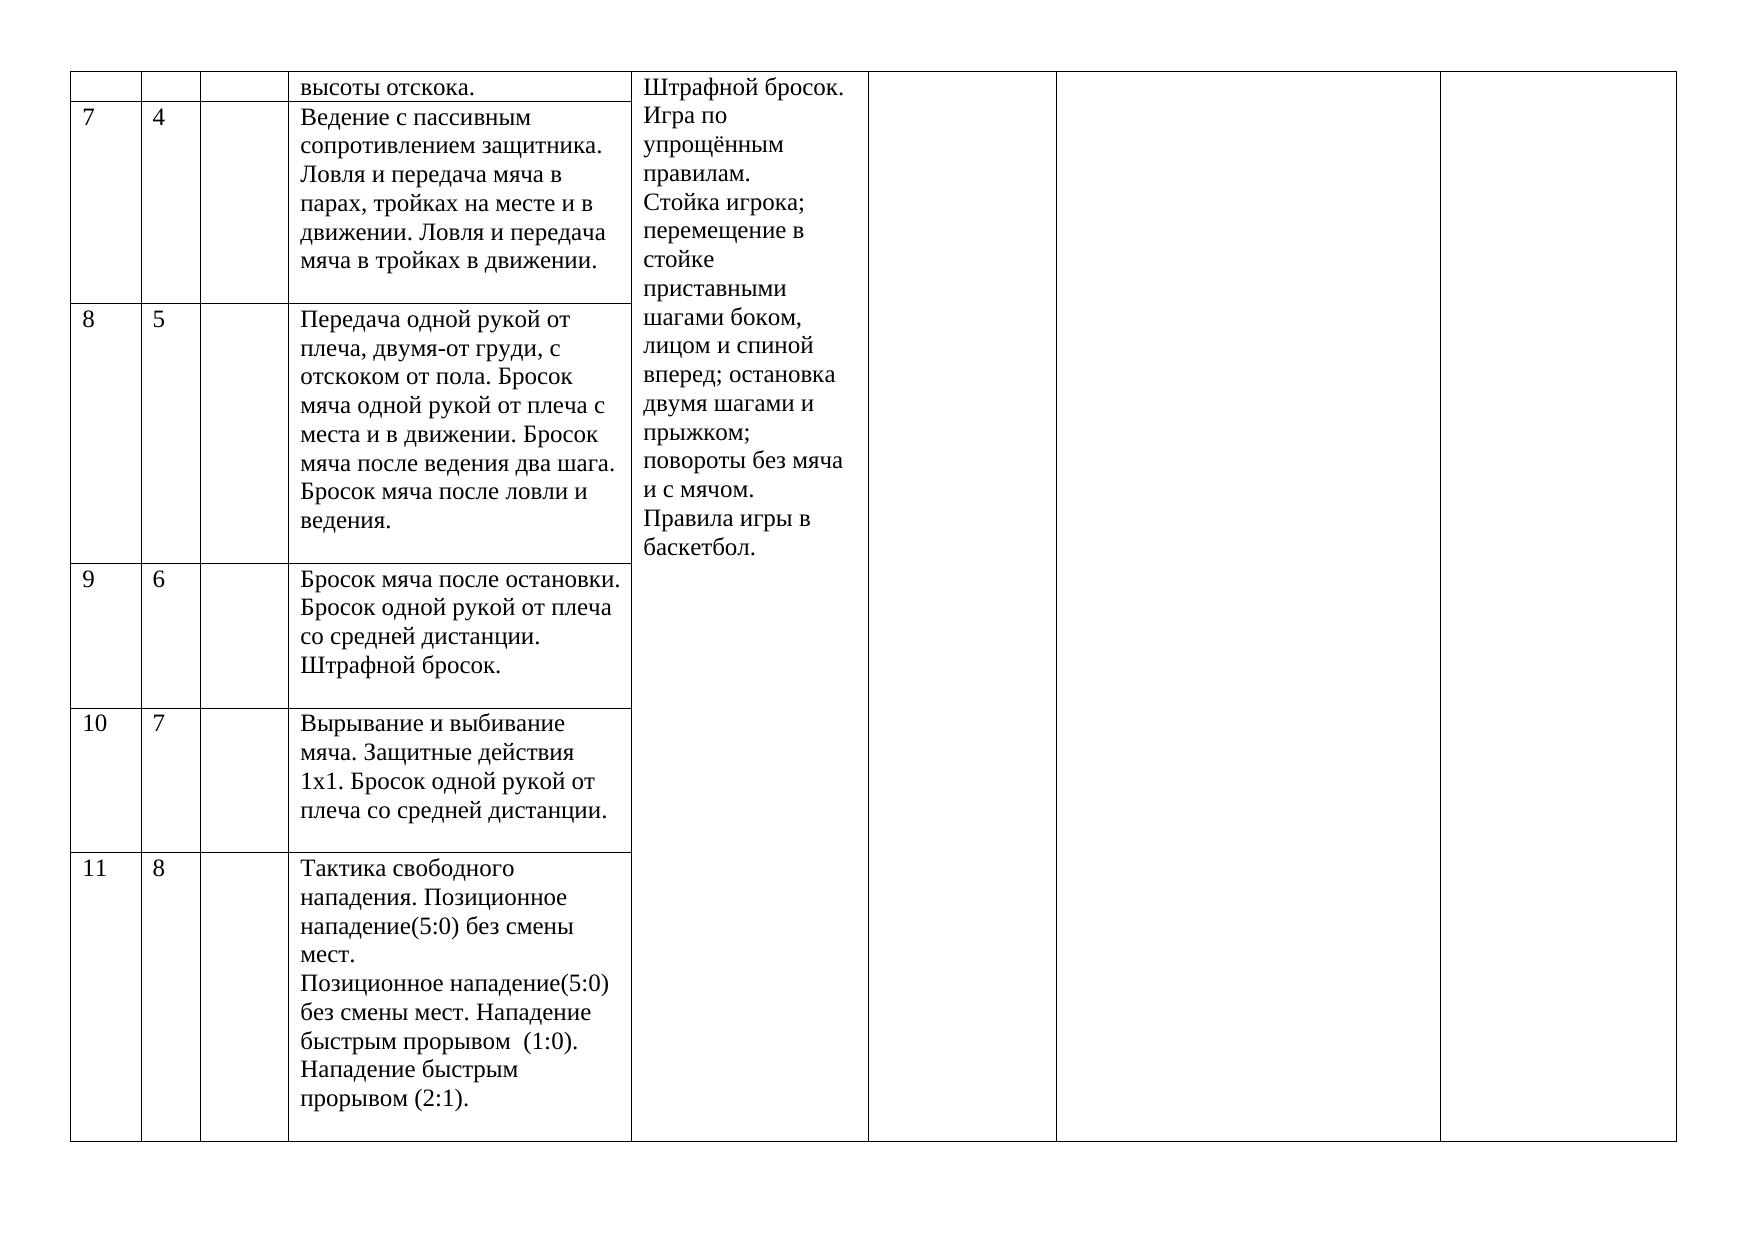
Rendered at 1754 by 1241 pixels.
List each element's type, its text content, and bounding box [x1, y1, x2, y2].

table_cell [201, 304, 288, 563]
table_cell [289, 72, 631, 101]
table_cell Ведение с пассивным сопротивлением защитника. Ловля и передача мяча в парах, тройках на месте и в движении. Ловля и передача мяча в тройках в движении. [289, 102, 631, 303]
table_cell Вырывание и выбивание мяча. Защитные действия 1х1. Бросок одной рукой от плеча со средней дистанции. [289, 709, 631, 852]
table_cell 6 [71, 72, 141, 101]
table_cell [1057, 72, 1440, 1141]
table_cell 8 [142, 853, 200, 1141]
table_cell [869, 72, 1056, 1141]
table_cell 7 [71, 102, 141, 303]
table_cell Бросок мяча после остановки. Бросок одной рукой от плеча со средней дистанции. Штрафной бросок. [289, 564, 631, 707]
table_cell 7 [142, 709, 200, 852]
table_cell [632, 72, 868, 1141]
table_cell [201, 564, 288, 707]
table_cell [201, 102, 288, 303]
table_cell Передача одной рукой от плеча, двумя-от груди, с отскоком от пола. Бросок мяча одной рукой от плеча с места и в движении. Бросок мяча после ведения два шага. Бросок мяча после ловли и ведения. [289, 304, 631, 563]
table_cell 10 [71, 709, 141, 852]
table_cell 3 [142, 72, 200, 101]
table_cell 5 [142, 304, 200, 563]
table_cell 11 [71, 853, 141, 1141]
table_cell 6 [142, 564, 200, 707]
table_cell [201, 853, 288, 1141]
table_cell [1441, 72, 1676, 1141]
table_cell 9 [71, 564, 141, 707]
table_cell [201, 72, 288, 101]
table_cell Тактика свободного нападения. Позиционное нападение(5:0) без смены мест. Позиционное нападение(5:0) без смены мест. Нападение быстрым прорывом (1:0). Нападение быстрым прорывом (2:1). [289, 853, 631, 1141]
table_cell 4 [142, 102, 200, 303]
table_cell [201, 709, 288, 852]
table_cell 8 [71, 304, 141, 563]
